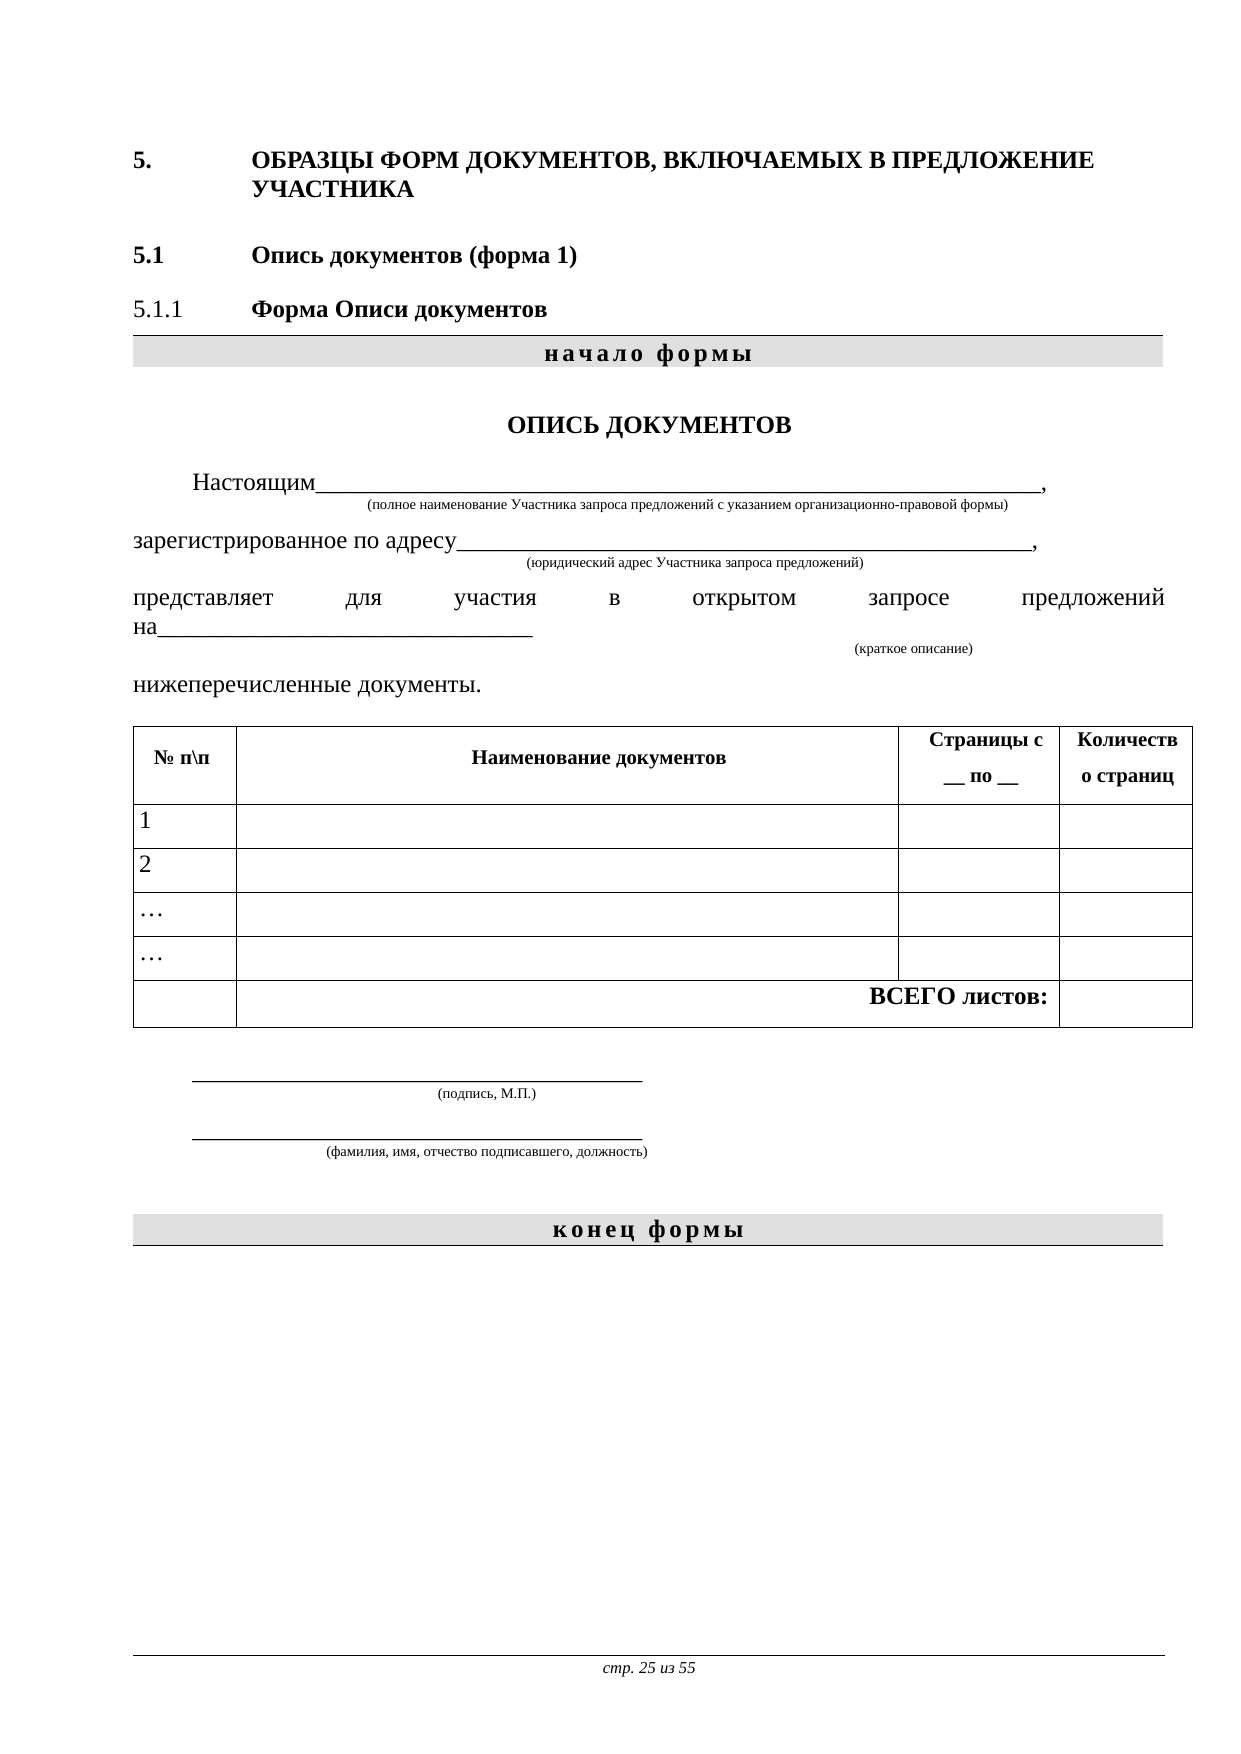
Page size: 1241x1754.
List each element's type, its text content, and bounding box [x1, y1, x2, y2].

table_cell [1060, 805, 1192, 848]
table_header Наименование документов [237, 727, 898, 804]
table_cell [237, 805, 898, 848]
table_header № п\п [134, 727, 236, 804]
subtitle ОБРАЗЦЫ ФОРМ ДОКУМЕНТОВ, ВКЛЮЧАЕМЫХ В ПРЕДЛОЖЕНИЕ УЧАСТНИКА [133, 145, 1165, 202]
table_cell … [134, 893, 236, 936]
table_cell [237, 849, 898, 892]
text представляет для участия в открытом запросе предложений на______________________________ [133, 582, 1165, 640]
table_cell 2 [134, 849, 236, 892]
table_cell … [134, 937, 236, 980]
table_cell [1060, 981, 1192, 1027]
text нижеперечисленные документы. [133, 669, 1165, 697]
table_cell [899, 893, 1059, 936]
text (подпись, М.П.) [133, 1085, 781, 1114]
text ____________________________________ [133, 1056, 1165, 1085]
table_cell [237, 937, 898, 980]
text (юридический адрес Участника запроса предложений) [133, 554, 1165, 582]
text ____________________________________ [133, 1114, 1165, 1143]
text (фамилия, имя, отчество подписавшего, должность) [133, 1143, 781, 1171]
table_header Страницы с __ по __ [899, 727, 1059, 804]
text начало формы [133, 336, 1163, 367]
text ОПИСЬ ДОКУМЕНТОВ [133, 410, 1165, 439]
table_cell ВСЕГО листов: [237, 981, 1059, 1027]
table_cell [1060, 893, 1192, 936]
table_cell [1060, 849, 1192, 892]
table_cell 1 [134, 805, 236, 848]
text (краткое описание) [133, 640, 1165, 669]
table_header Количество страниц [1060, 727, 1192, 804]
table_cell [899, 849, 1059, 892]
text Форма Описи документов [133, 294, 1165, 322]
table_cell [237, 893, 898, 936]
text (полное наименование Участника запроса предложений с указанием организационно-правовой формы) [133, 496, 1165, 525]
table_cell [1060, 937, 1192, 980]
text Настоящим__________________________________________________________, [133, 467, 1165, 496]
table_cell [899, 805, 1059, 848]
text конец формы [133, 1214, 1163, 1245]
text зарегистрированное по адресу______________________________________________, [133, 525, 1165, 554]
table_cell [899, 937, 1059, 980]
subtitle Опись документов (форма 1) [133, 240, 1165, 269]
table_cell [134, 981, 236, 1027]
